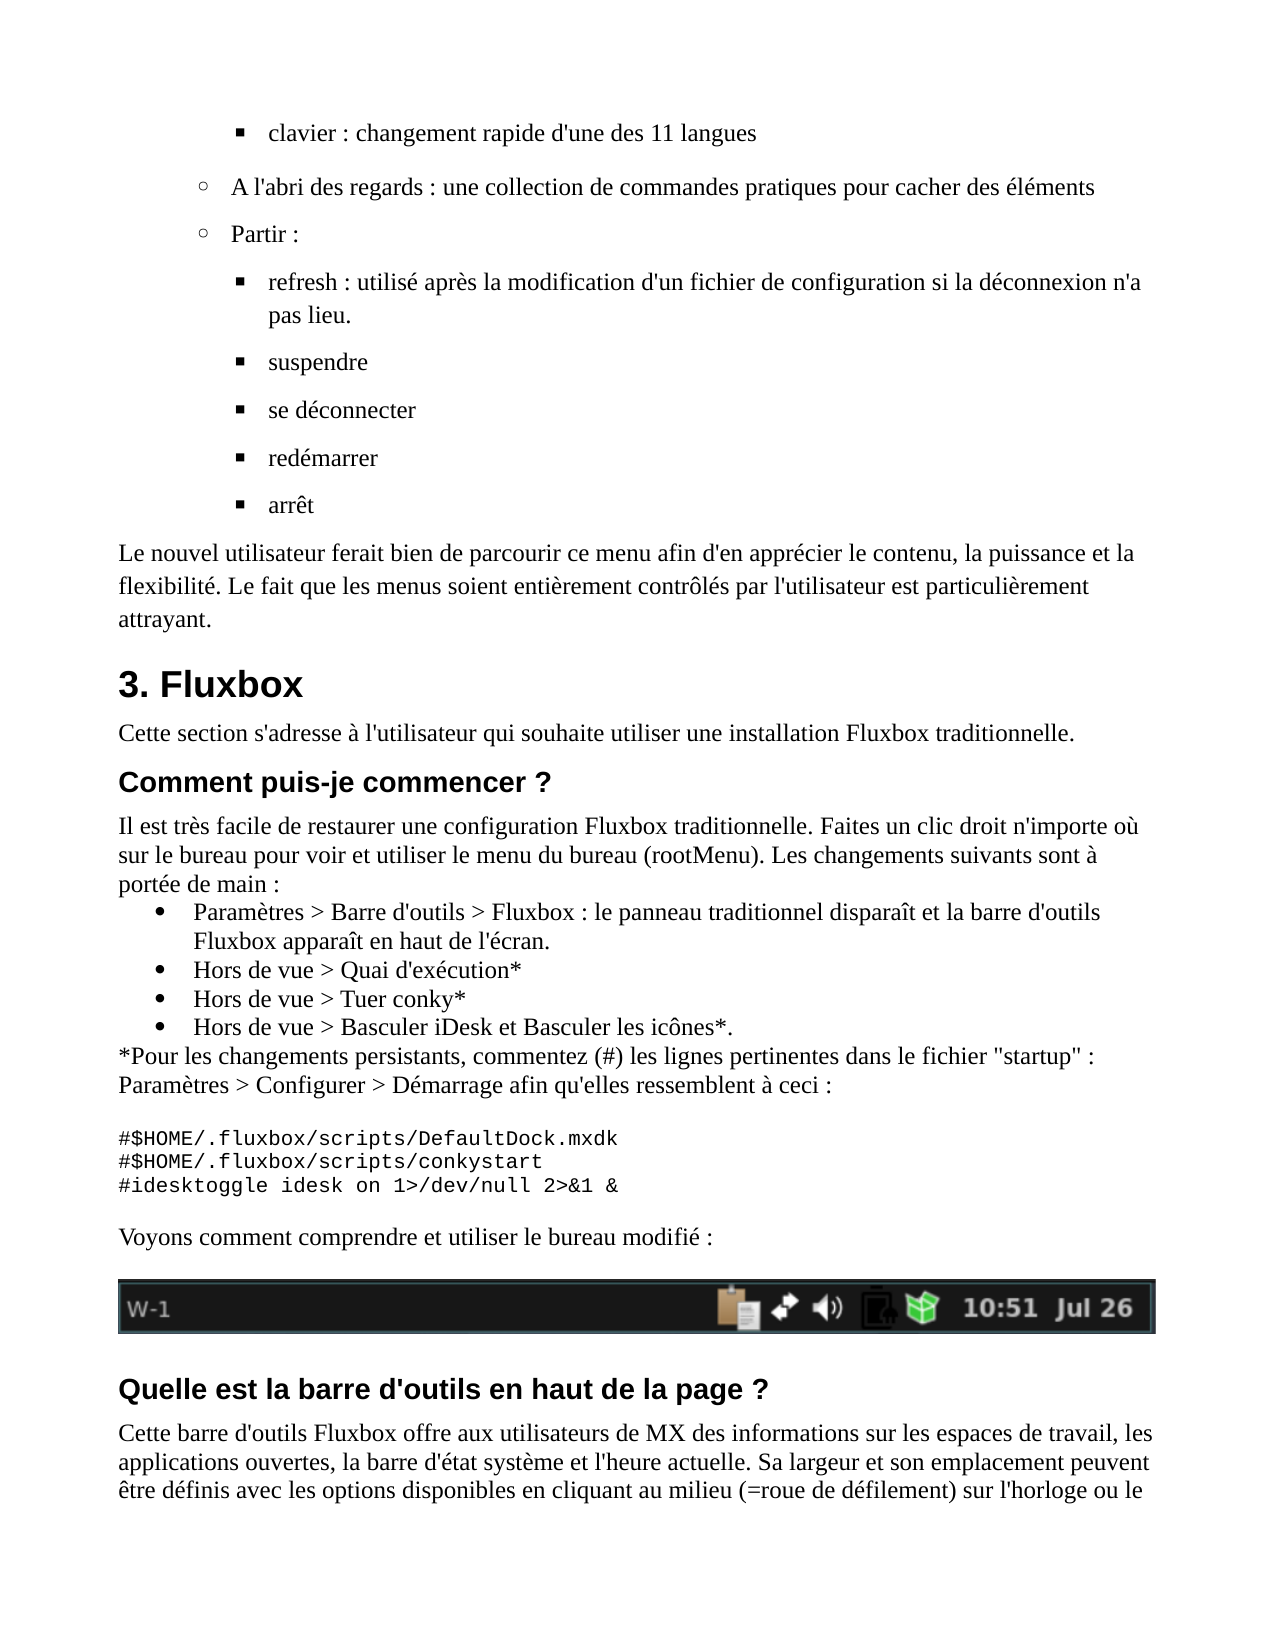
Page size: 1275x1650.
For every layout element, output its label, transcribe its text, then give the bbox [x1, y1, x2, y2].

picture [118, 1279, 1157, 1334]
text Cette section s'adresse à l'utilisateur qui souhaite utiliser une installation Fluxbox traditionnelle. [118, 718, 1157, 746]
list Partir : [193, 219, 1157, 248]
list Paramètres > Barre d'outils > Fluxbox : le panneau traditionnel disparaît et la barre d'outils Fluxbox apparaît en haut de l'écran. [156, 897, 1157, 955]
subtitle 3. Fluxbox [118, 662, 1157, 705]
list refresh : utilisé après la modification d'un fichier de configuration si la déconnexion n'a pas lieu. [231, 267, 1157, 329]
list Hors de vue > Basculer iDesk et Basculer les icônes*. [156, 1012, 1157, 1041]
text *Pour les changements persistants, commentez (#) les lignes pertinentes dans le fichier "startup" : Paramètres > Configurer > Démarrage afin qu'elles ressemblent à ceci : [118, 1041, 1157, 1099]
list arrêt [231, 490, 1157, 519]
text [118, 1418, 1157, 1504]
list se déconnecter [231, 395, 1157, 424]
list Hors de vue > Tuer conky* [156, 984, 1157, 1012]
text #$HOME/.fluxbox/scripts/conkystart [118, 1151, 1157, 1175]
subtitle Quelle est la barre d'outils en haut de la page ? [118, 1372, 1157, 1405]
text Le nouvel utilisateur ferait bien de parcourir ce menu afin d'en apprécier le contenu, la puissance et la flexibilité. Le fait que les menus soient entièrement contrôlés par l'utilisateur est particulièrement attrayant. [118, 538, 1157, 633]
list A l'abri des regards : une collection de commandes pratiques pour cacher des éléments [193, 172, 1157, 200]
text Voyons comment comprendre et utiliser le bureau modifié : [118, 1222, 1157, 1251]
text Il est très facile de restaurer une configuration Fluxbox traditionnelle. Faites un clic droit n'importe où sur le bureau pour voir et utiliser le menu du bureau (rootMenu). Les changements suivants sont à portée de main : [118, 811, 1157, 897]
text #$HOME/.fluxbox/scripts/DefaultDock.mxdk [118, 1127, 1157, 1151]
list clavier : changement rapide d'une des 11 langues [231, 118, 1157, 147]
list Hors de vue > Quai d'exécution* [156, 955, 1157, 984]
subtitle Comment puis-je commencer ? [118, 765, 1157, 799]
list redémarrer [231, 443, 1157, 471]
list suspendre [231, 347, 1157, 376]
text #idesktoggle idesk on 1>/dev/null 2>&1 & [118, 1175, 1157, 1198]
